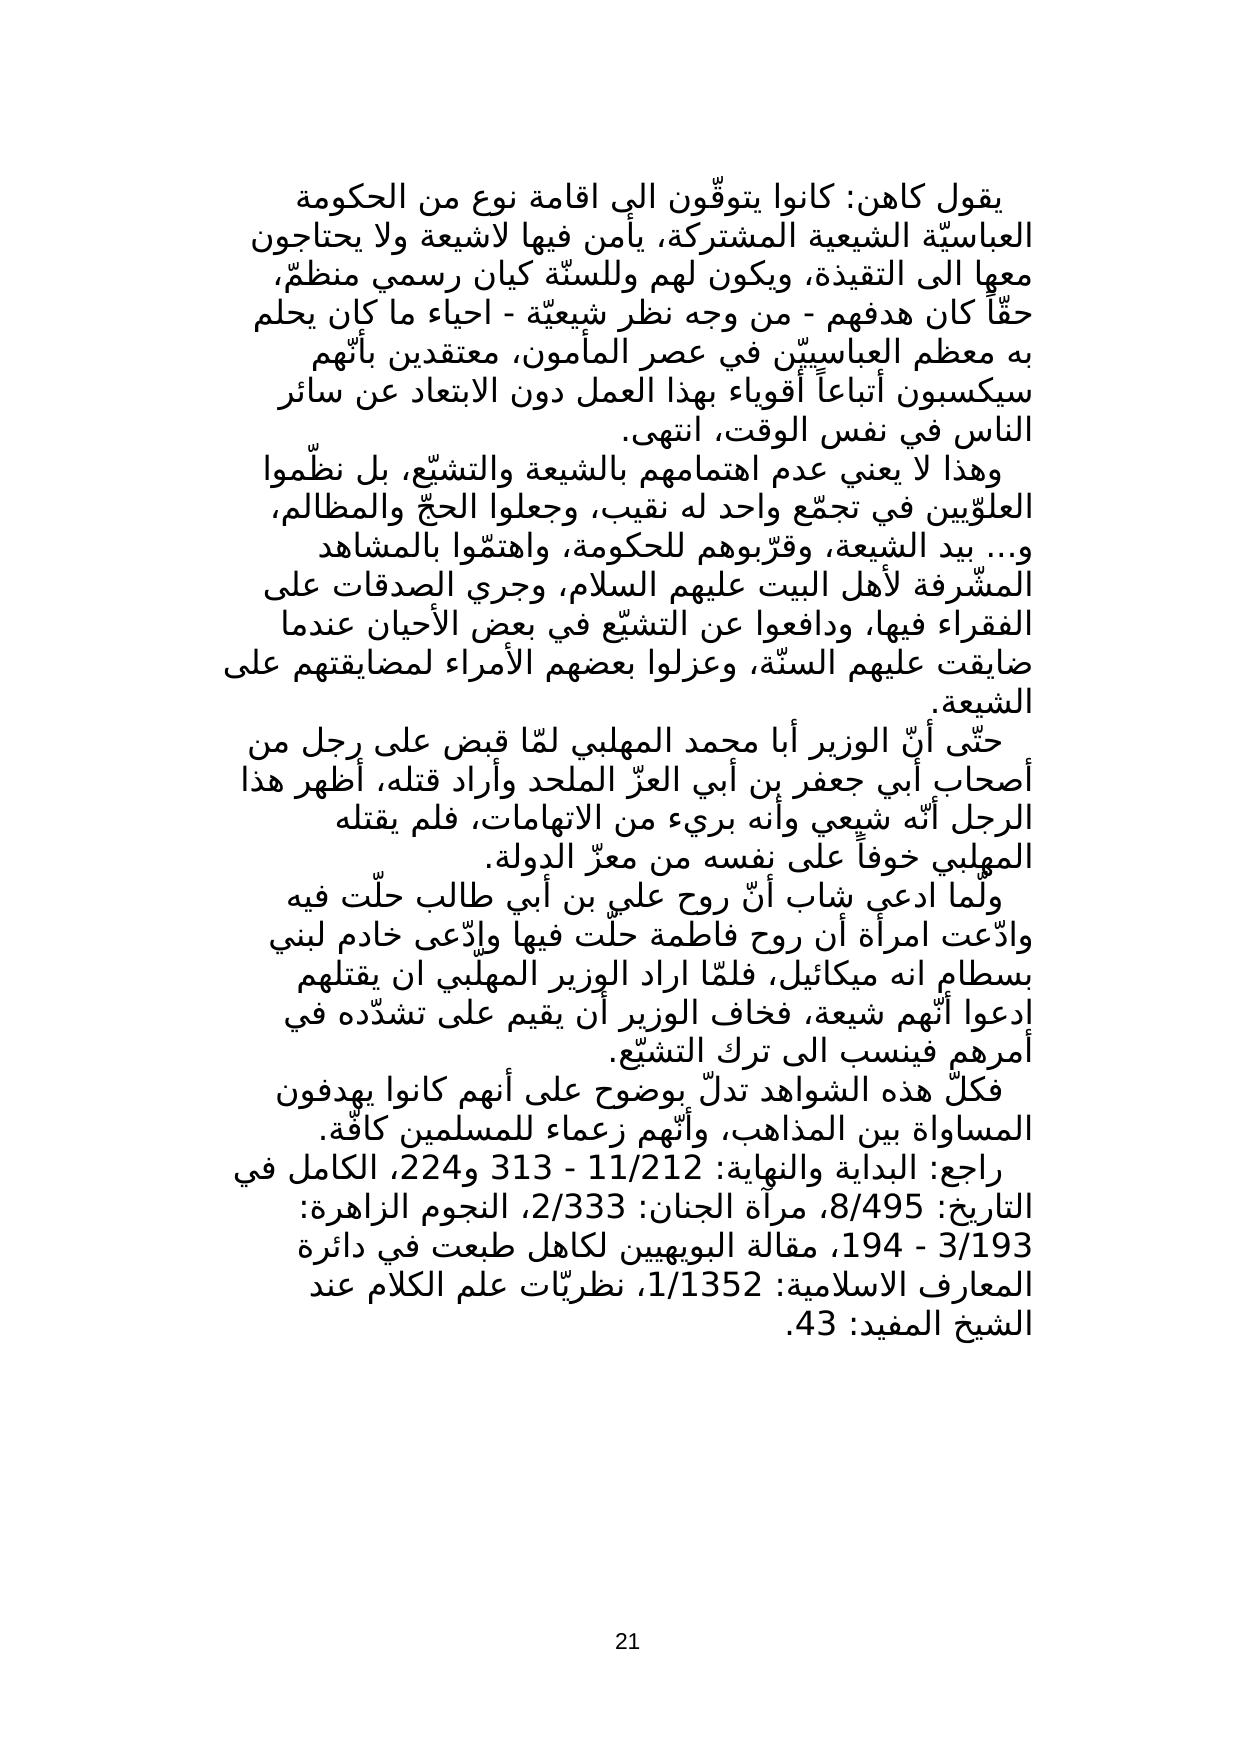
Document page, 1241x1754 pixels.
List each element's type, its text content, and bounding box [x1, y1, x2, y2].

text راجع: البداية والنهاية: 11/212 - 313 و224، الكامل في التاريخ: 8/495، مرآة الجنان: 2/333، النجوم الزاهرة: 3/193 - 194، مقالة البويهيين لكاهل طبعت في دائرة المعارف الاسلامية: 1/1352، نظريّات علم الكلام عند الشيخ المفيد: 43. [222, 1148, 1033, 1343]
text حتّى أنّ الوزير أبا محمد المهلبي لمّا قبض على رجل من أصحاب أبي جعفر بن أبي العزّ الملحد وأراد قتله، أظهر هذا الرجل أنّه شيعي وأنه بريء من الاتهامات، فلم يقتله المهلبي خوفاً على نفسه من معزّ الدولة. [222, 721, 1033, 877]
text ولّما ادعى شاب أنّ روح علي بن أبي طالب حلّت فيه وادّعت امرأة أن روح فاطمة حلّت فيها وادّعى خادم لبني بسطام انه ميكائيل، فلمّا اراد الوزير المهلّبي ان يقتلهم ادعوا أنّهم شيعة، فخاف الوزير أن يقيم على تشدّده في أمرهم فينسب الى ترك التشيّع. [222, 877, 1033, 1071]
text فكلّ هذه الشواهد تدلّ بوضوح على أنهم كانوا يهدفون المساواة بين المذاهب، وأنّهم زعماء للمسلمين كافّة. [222, 1071, 1033, 1148]
text يقول كاهن: كانوا يتوقّون الى اقامة نوع من الحكومة العباسيّة الشيعية المشتركة، يأمن فيها لاشيعة ولا يحتاجون معها الى التقيذة، ويكون لهم وللسنّة كيان رسمي منظمّ، حقّاً كان هدفهم - من وجه نظر شيعيّة - احياء ما كان يحلم به معظم العباسييّن في عصر المأمون، معتقدين بأنّهم سيكسبون أتباعاً أقوياء بهذا العمل دون الابتعاد عن سائر الناس في نفس الوقت، انتهى. [222, 177, 1033, 449]
text وهذا لا يعني عدم اهتمامهم بالشيعة والتشيّع، بل نظّموا العلوّيين في تجمّع واحد له نقيب، وجعلوا الحجّ والمظالم، و... بيد الشيعة، وقرّبوهم للحكومة، واهتمّوا بالمشاهد المشّرفة لأهل البيت عليهم السلام، وجري الصدقات على الفقراء فيها، ودافعوا عن التشيّع في بعض الأحيان عندما ضايقت عليهم السنّة، وعزلوا بعضهم الأمراء لمضايقتهم على الشيعة. [222, 449, 1033, 721]
